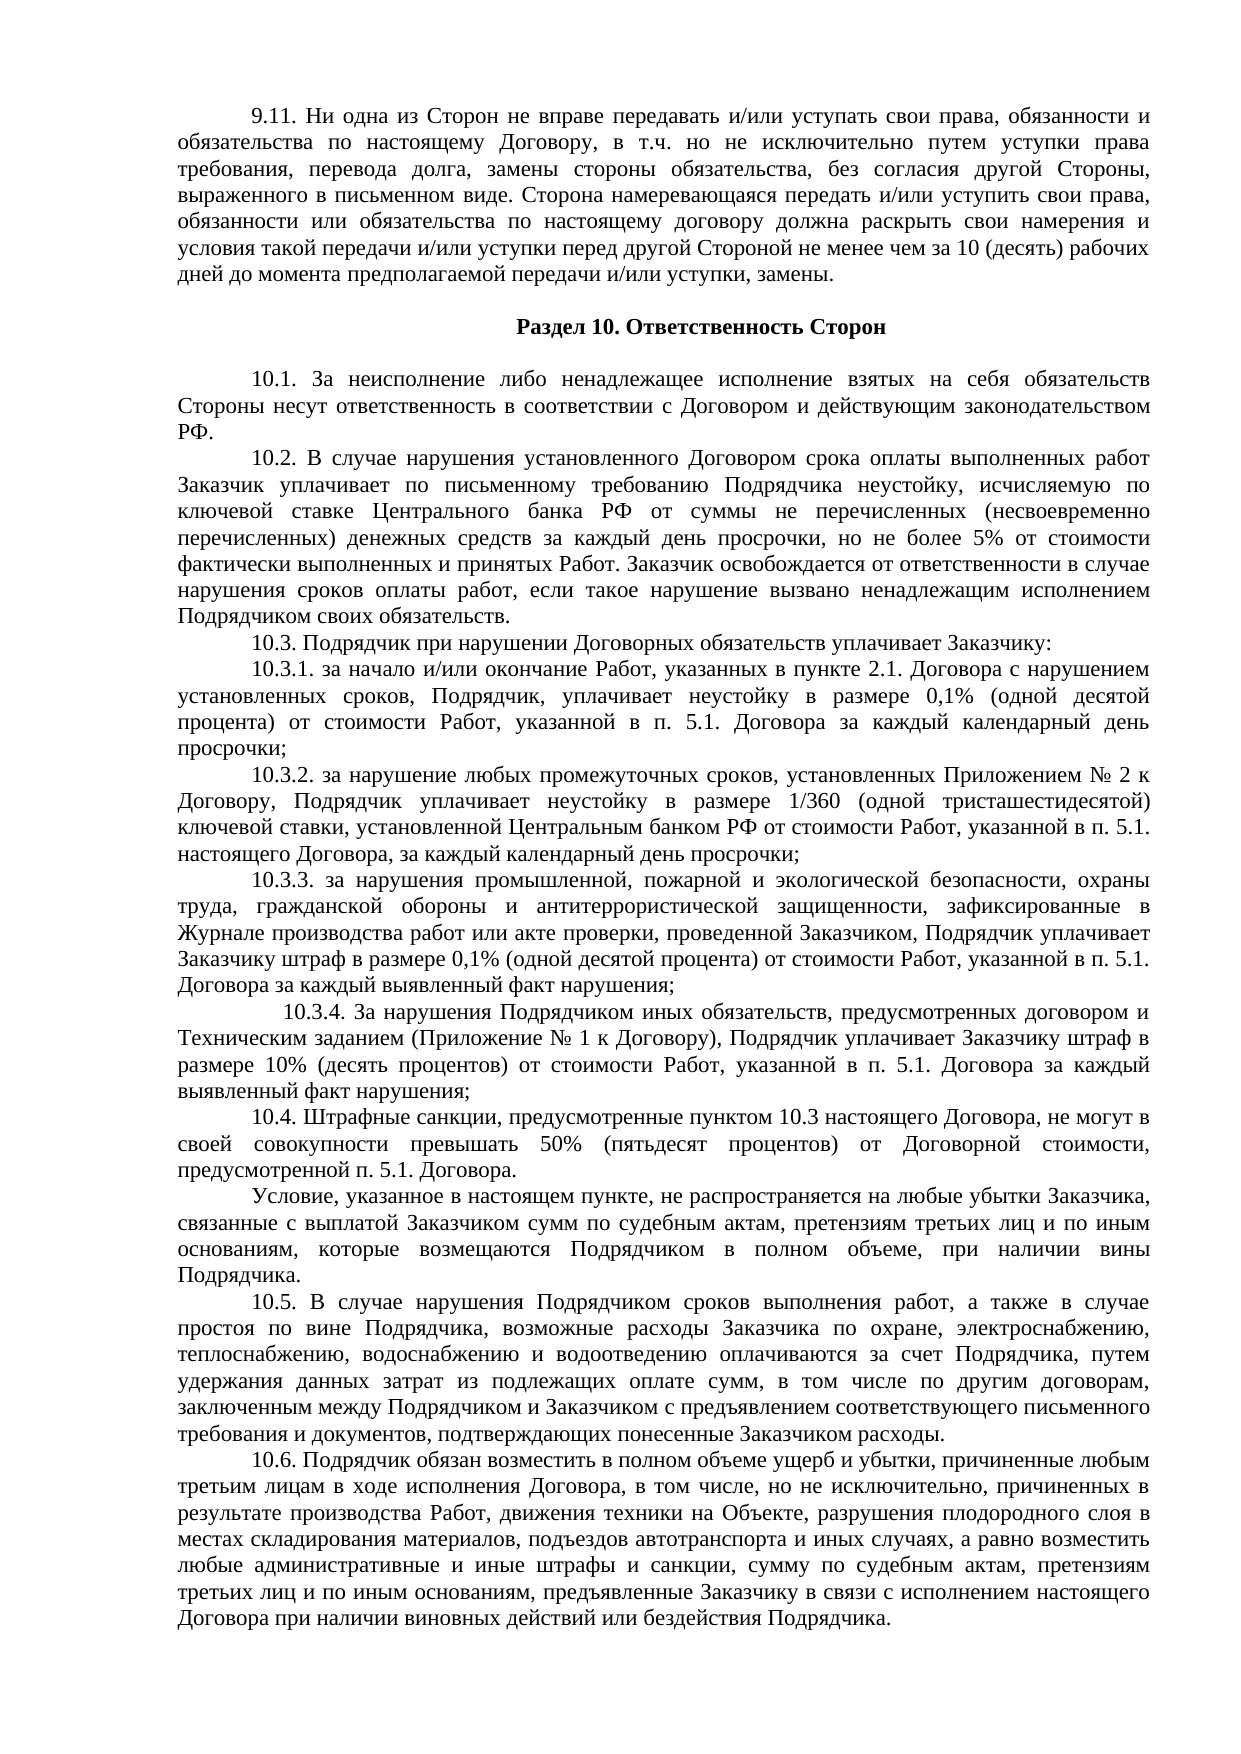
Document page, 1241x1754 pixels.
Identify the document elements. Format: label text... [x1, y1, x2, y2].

text 10.6. Подрядчик обязан возместить в полном объеме ущерб и убытки, причиненные любым третьим лицам в ходе исполнения Договора, в том числе, но не исключительно, причиненных в результате производства Работ, движения техники на Объекте, разрушения плодородного слоя в местах складирования материалов, подъездов автотранспорта и иных случаях, а равно возместить любые административные и иные штрафы и санкции, сумму по судебным актам, претензиям третьих лиц и по иным основаниям, предъявленные Заказчику в связи с исполнением настоящего Договора при наличии виновных действий или бездействия Подрядчика. [177, 1446, 1152, 1630]
text 10.4. Штрафные санкции, предусмотренные пунктом 10.3 настоящего Договора, не могут в своей совокупности превышать 50% (пятьдесят процентов) от Договорной стоимости, предусмотренной п. 5.1. Договора. [177, 1103, 1152, 1182]
text 10.5. В случае нарушения Подрядчиком сроков выполнения работ, а также в случае простоя по вине Подрядчика, возможные расходы Заказчика по охране, электроснабжению, теплоснабжению, водоснабжению и водоотведению оплачиваются за счет Подрядчика, путем удержания данных затрат из подлежащих оплате сумм, в том числе по другим договорам, заключенным между Подрядчиком и Заказчиком с предъявлением соответствующего письменного требования и документов, подтверждающих понесенные Заказчиком расходы. [177, 1288, 1152, 1446]
text 9.11. Ни одна из Сторон не вправе передавать и/или уступать свои права, обязанности и обязательства по настоящему Договору, в т.ч. но не исключительно путем уступки права требования, перевода долга, замены стороны обязательства, без согласия другой Стороны, выраженного в письменном виде. Сторона намеревающаяся передать и/или уступить свои права, обязанности или обязательства по настоящему договору должна раскрыть свои намерения и условия такой передачи и/или уступки перед другой Стороной не менее чем за 10 (десять) рабочих дней до момента предполагаемой передачи и/или уступки, замены. [177, 102, 1152, 286]
text 10.3.2. за нарушение любых промежуточных сроков, установленных Приложением № 2 к Договору, Подрядчик уплачивает неустойку в размере 1/360 (одной тристашестидесятой) ключевой ставки, установленной Центральным банком РФ от стоимости Работ, указанной в п. 5.1. настоящего Договора, за каждый календарный день просрочки; [177, 761, 1152, 866]
text 10.3.1. за начало и/или окончание Работ, указанных в пункте 2.1. Договора с нарушением установленных сроков, Подрядчик, уплачивает неустойку в размере 0,1% (одной десятой процента) от стоимости Работ, указанной в п. 5.1. Договора за каждый календарный день просрочки; [177, 655, 1152, 761]
list 10.2. В случае нарушения установленного Договором срока оплаты выполненных работ Заказчик уплачивает по письменному требованию Подрядчика неустойку, исчисляемую по ключевой ставке Центрального банка РФ от суммы не перечисленных (несвоевременно перечисленных) денежных средств за каждый день просрочки, но не более 5% от стоимости фактически выполненных и принятых Работ. Заказчик освобождается от ответственности в случае нарушения сроков оплаты работ, если такое нарушение вызвано ненадлежащим исполнением Подрядчиком своих обязательств. [177, 444, 1152, 629]
text 10.3. Подрядчик при нарушении Договорных обязательств уплачивает Заказчику: [177, 629, 1152, 655]
text Раздел 10. Ответственность Сторон [177, 313, 1152, 339]
text 10.3.4. За нарушения Подрядчиком иных обязательств, предусмотренных договором и Техническим заданием (Приложение № 1 к Договору), Подрядчик уплачивает Заказчику штраф в размере 10% (десять процентов) от стоимости Работ, указанной в п. 5.1. Договора за каждый выявленный факт нарушения; [177, 998, 1152, 1103]
text 10.1. За неисполнение либо ненадлежащее исполнение взятых на себя обязательств Стороны несут ответственность в соответствии с Договором и действующим законодательством РФ. [177, 365, 1152, 444]
text 10.3.3. за нарушения промышленной, пожарной и экологической безопасности, охраны труда, гражданской обороны и антитеррористической защищенности, зафиксированные в Журнале производства работ или акте проверки, проведенной Заказчиком, Подрядчик уплачивает Заказчику штраф в размере 0,1% (одной десятой процента) от стоимости Работ, указанной в п. 5.1. Договора за каждый выявленный факт нарушения; [177, 866, 1152, 998]
text Условие, указанное в настоящем пункте, не распространяется на любые убытки Заказчика, связанные с выплатой Заказчиком сумм по судебным актам, претензиям третьих лиц и по иным основаниям, которые возмещаются Подрядчиком в полном объеме, при наличии вины Подрядчика. [177, 1182, 1152, 1288]
